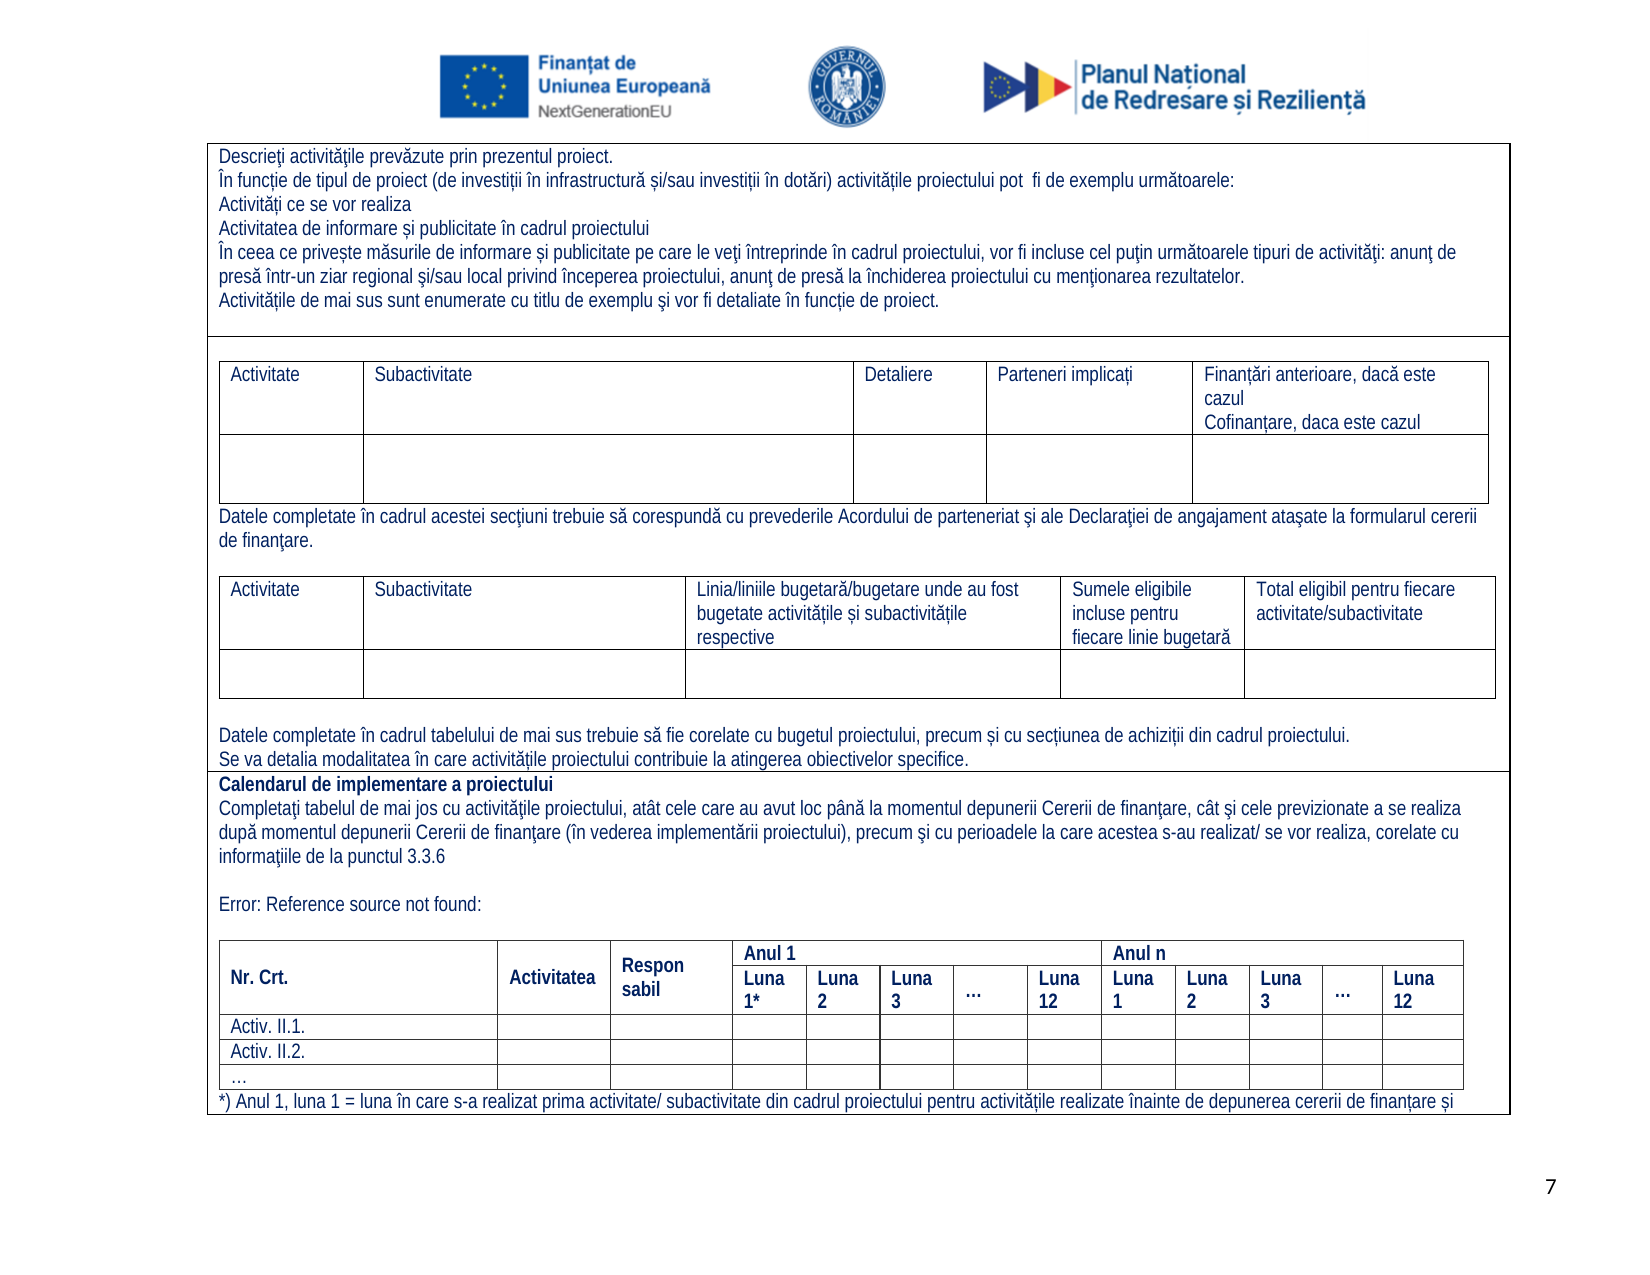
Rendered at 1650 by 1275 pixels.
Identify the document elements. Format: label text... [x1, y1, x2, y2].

picture [393, 28, 1369, 143]
table_cell Datele completate în cadrul acestei secţiuni trebuie să corespundă cu prevederile Acordului de parteneriat şi ale Declaraţiei de angajament ataşate la formularul cererii de finanţare. Datele completate în cadrul tabelului de mai sus trebuie să fie corelate cu bugetul proiectului, precum și cu secțiunea de achiziții din cadrul proiectului. Se va detalia modalitatea în care activitățile proiectului contribuie la atingerea obiectivelor specifice. [208, 337, 1509, 771]
